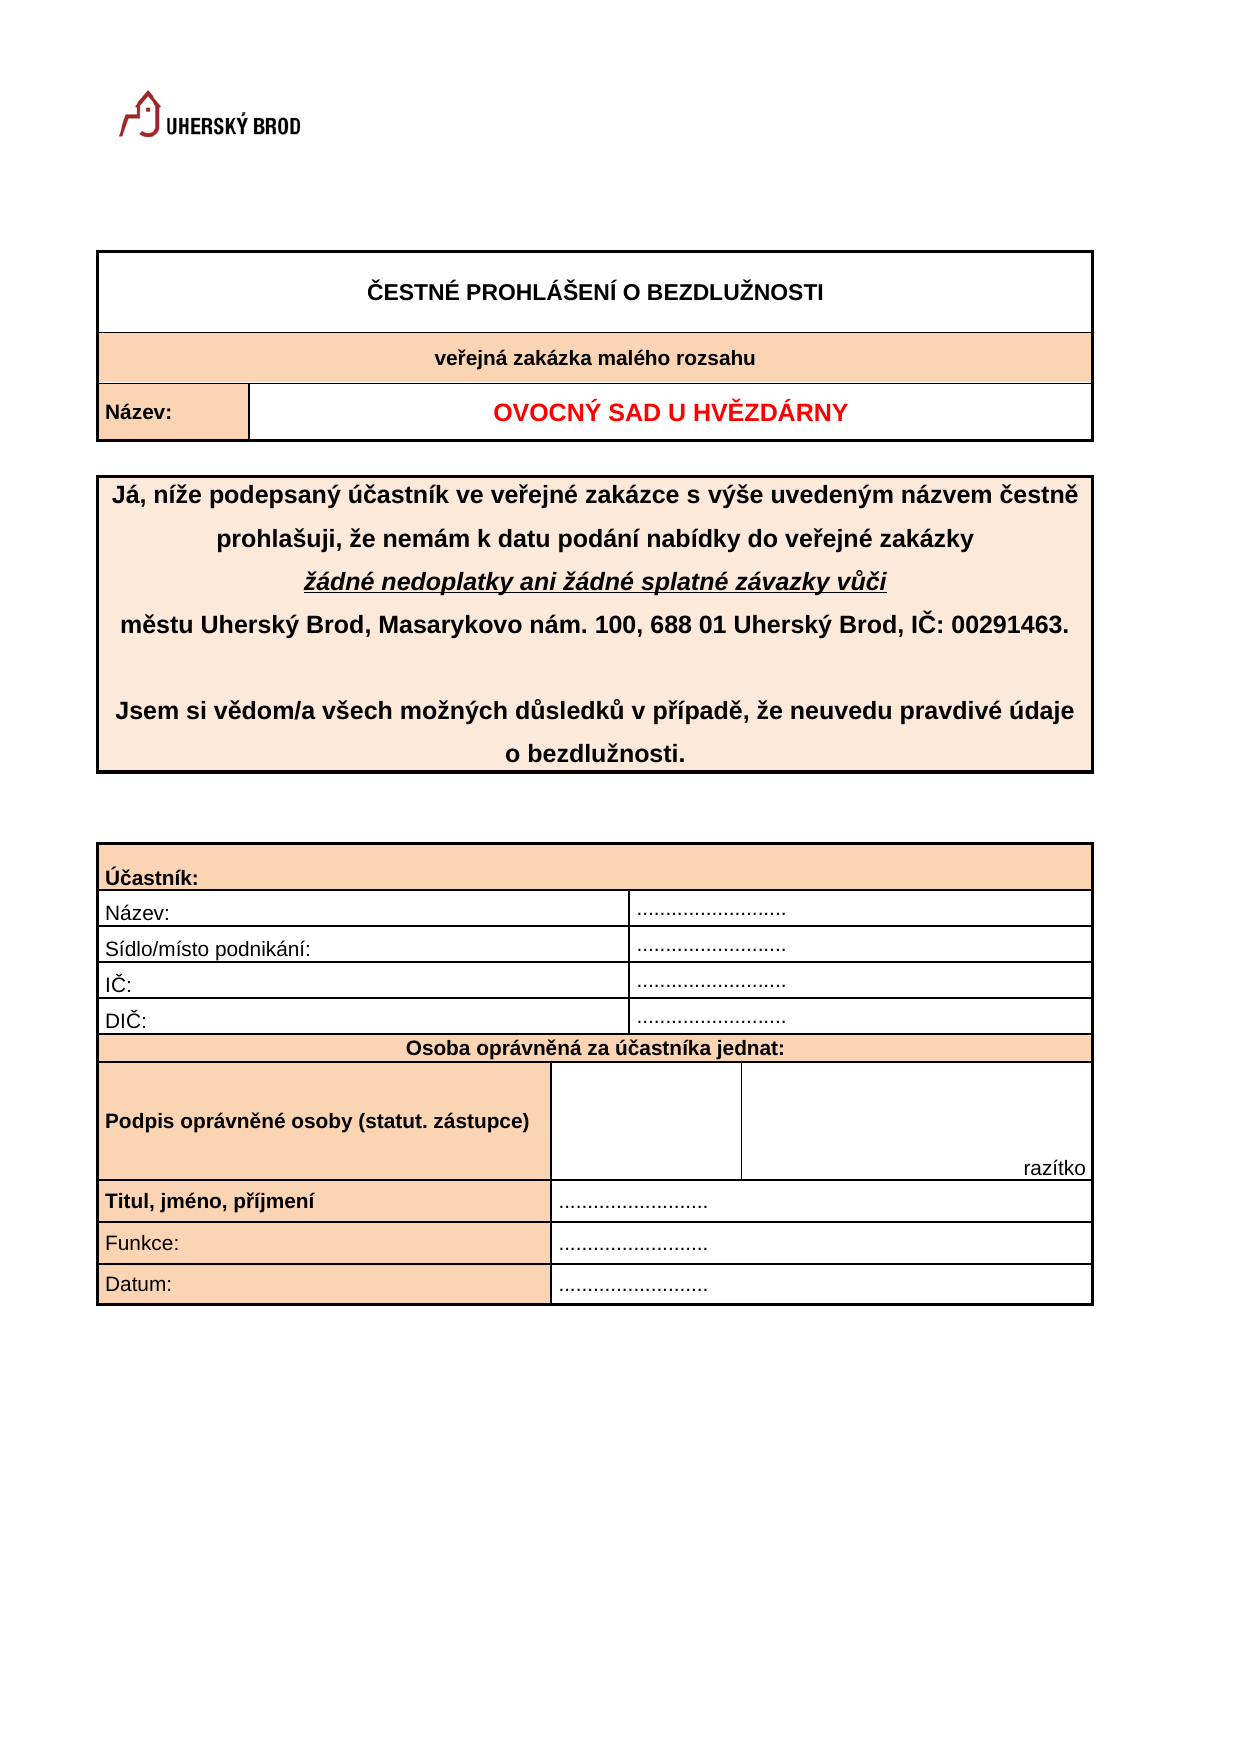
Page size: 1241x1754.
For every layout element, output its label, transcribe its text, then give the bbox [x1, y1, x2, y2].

table_cell .......................... [630, 927, 1091, 961]
table_cell [552, 1063, 741, 1179]
table_cell ovocný sad u hvězdárny [250, 384, 1091, 439]
table_cell Sídlo/místo podnikání: [99, 927, 628, 961]
table_cell .......................... [552, 1181, 1091, 1221]
table_cell IČ: [99, 963, 628, 997]
table_header ČESTNÉ PROHLÁŠENÍ O BEZDLUŽNOSTI [99, 253, 1091, 332]
table_header Já, níže podepsaný účastník ve veřejné zakázce s výše uvedeným názvem čestně prohlašuji, že nemám k datu podání nabídky do veřejné zakázky žádné nedoplatky ani žádné splatné závazky vůči městu Uherský Brod, Masarykovo nám. 100, 688 01 Uherský Brod, IČ: 00291463. Jsem si vědom/a všech možných důsledků v případě, že neuvedu pravdivé údaje o bezdlužnosti. [99, 478, 1091, 770]
table_cell .......................... [630, 963, 1091, 997]
table_cell razítko [742, 1063, 1091, 1179]
table_cell .......................... [630, 891, 1091, 925]
table_cell Název: [99, 384, 248, 439]
table_cell Název: [99, 891, 628, 925]
picture [106, 73, 313, 155]
table_cell .......................... [552, 1265, 1091, 1303]
table_cell .......................... [552, 1223, 1091, 1263]
table_cell Titul, jméno, příjmení [99, 1181, 550, 1221]
table_header Účastník: [99, 845, 1091, 889]
table_cell veřejná zakázka malého rozsahu [99, 333, 1091, 382]
table_cell Osoba oprávněná za účastníka jednat: [99, 1035, 1091, 1061]
table_cell Datum: [99, 1265, 550, 1303]
table_cell Podpis oprávněné osoby (statut. zástupce) [99, 1063, 550, 1179]
table_cell .......................... [630, 999, 1091, 1033]
table_cell Funkce: [99, 1223, 550, 1263]
table_cell DIČ: [99, 999, 628, 1033]
